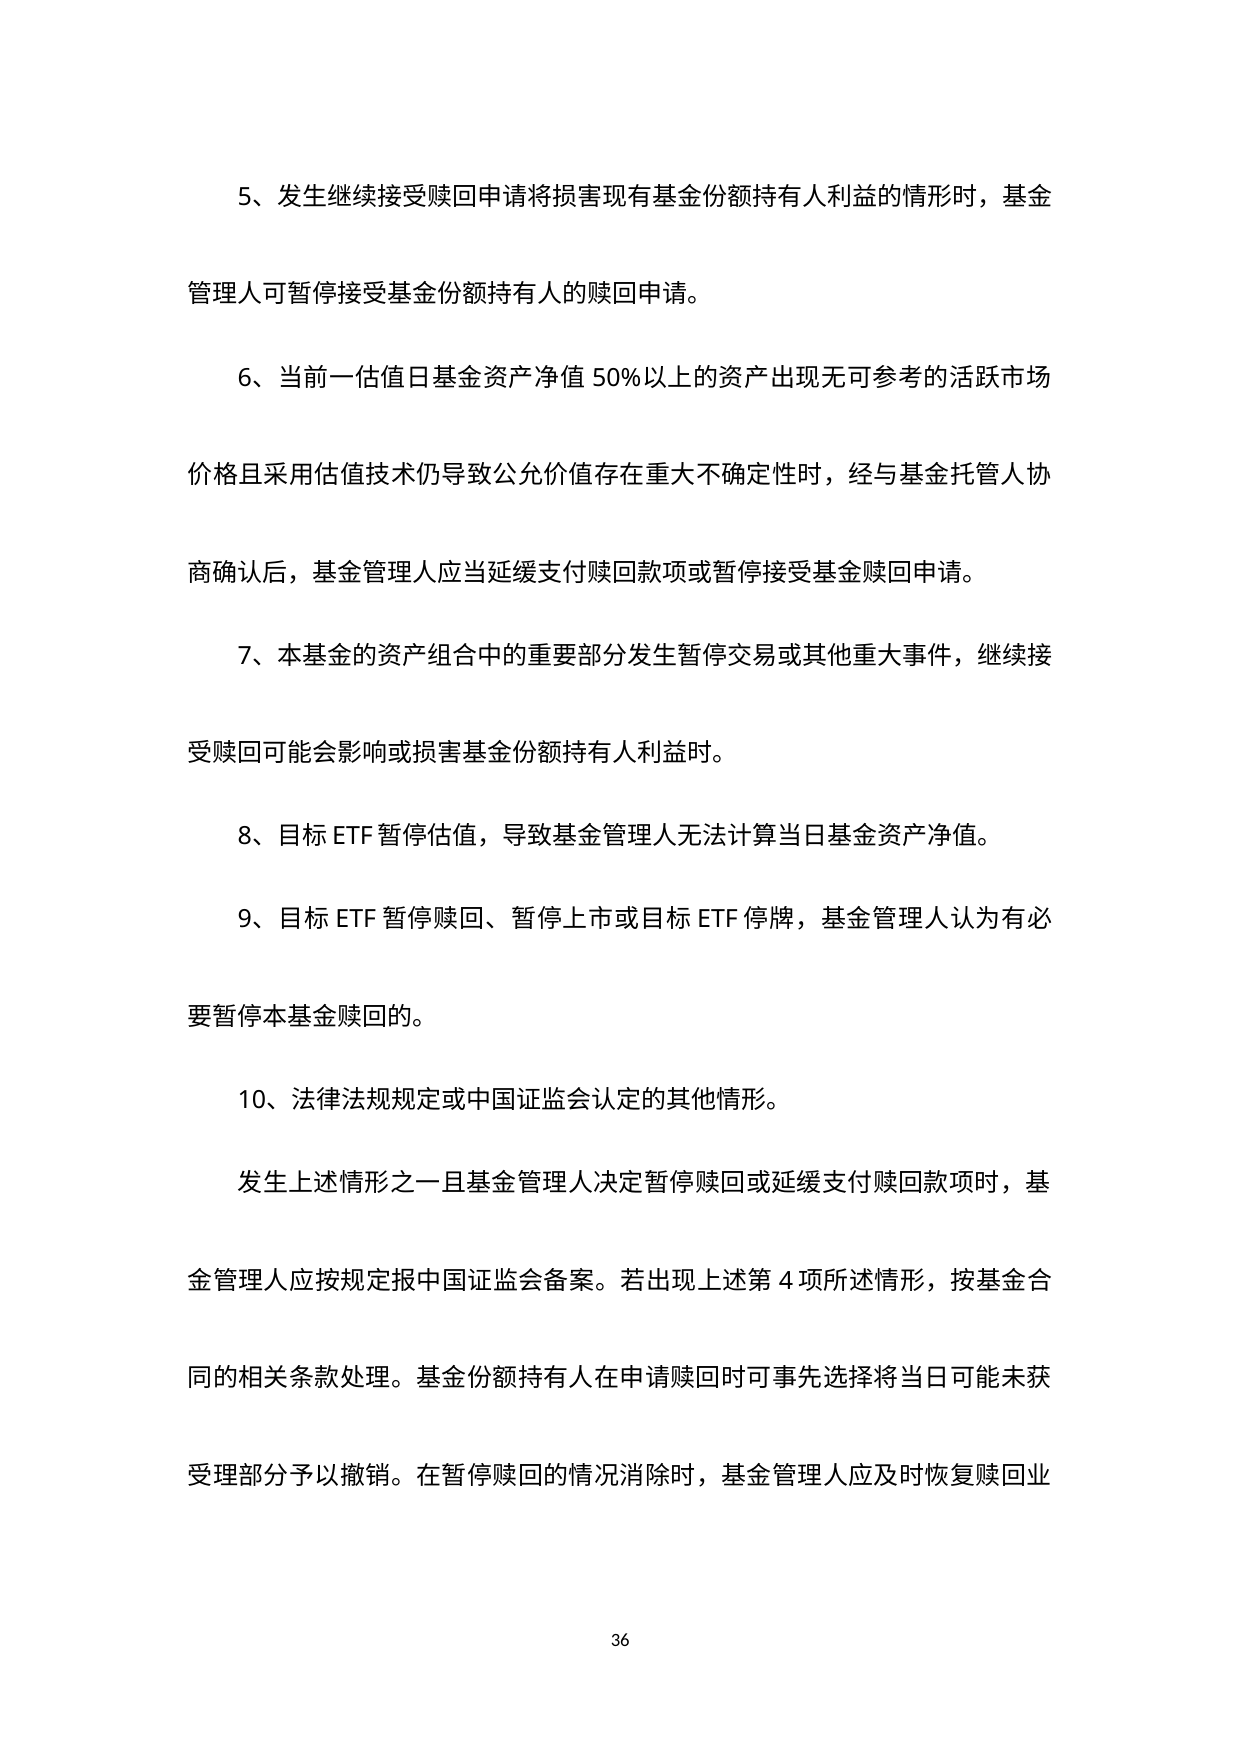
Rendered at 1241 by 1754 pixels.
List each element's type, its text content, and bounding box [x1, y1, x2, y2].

text 9、目标ETF暂停赎回、暂停上市或目标ETF停牌，基金管理人认为有必要暂停本基金赎回的。 [187, 884, 1053, 1047]
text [187, 1148, 1053, 1506]
text 10、法律法规规定或中国证监会认定的其他情形。 [187, 1065, 1053, 1130]
text 8、目标ETF暂停估值，导致基金管理人无法计算当日基金资产净值。 [187, 801, 1053, 866]
text 6、当前一估值日基金资产净值50%以上的资产出现无可参考的活跃市场价格且采用估值技术仍导致公允价值存在重大不确定性时，经与基金托管人协商确认后，基金管理人应当延缓支付赎回款项或暂停接受基金赎回申请。 [187, 343, 1053, 603]
text 5、发生继续接受赎回申请将损害现有基金份额持有人利益的情形时，基金管理人可暂停接受基金份额持有人的赎回申请。 [187, 162, 1053, 324]
text 7、本基金的资产组合中的重要部分发生暂停交易或其他重大事件，继续接受赎回可能会影响或损害基金份额持有人利益时。 [187, 621, 1053, 783]
